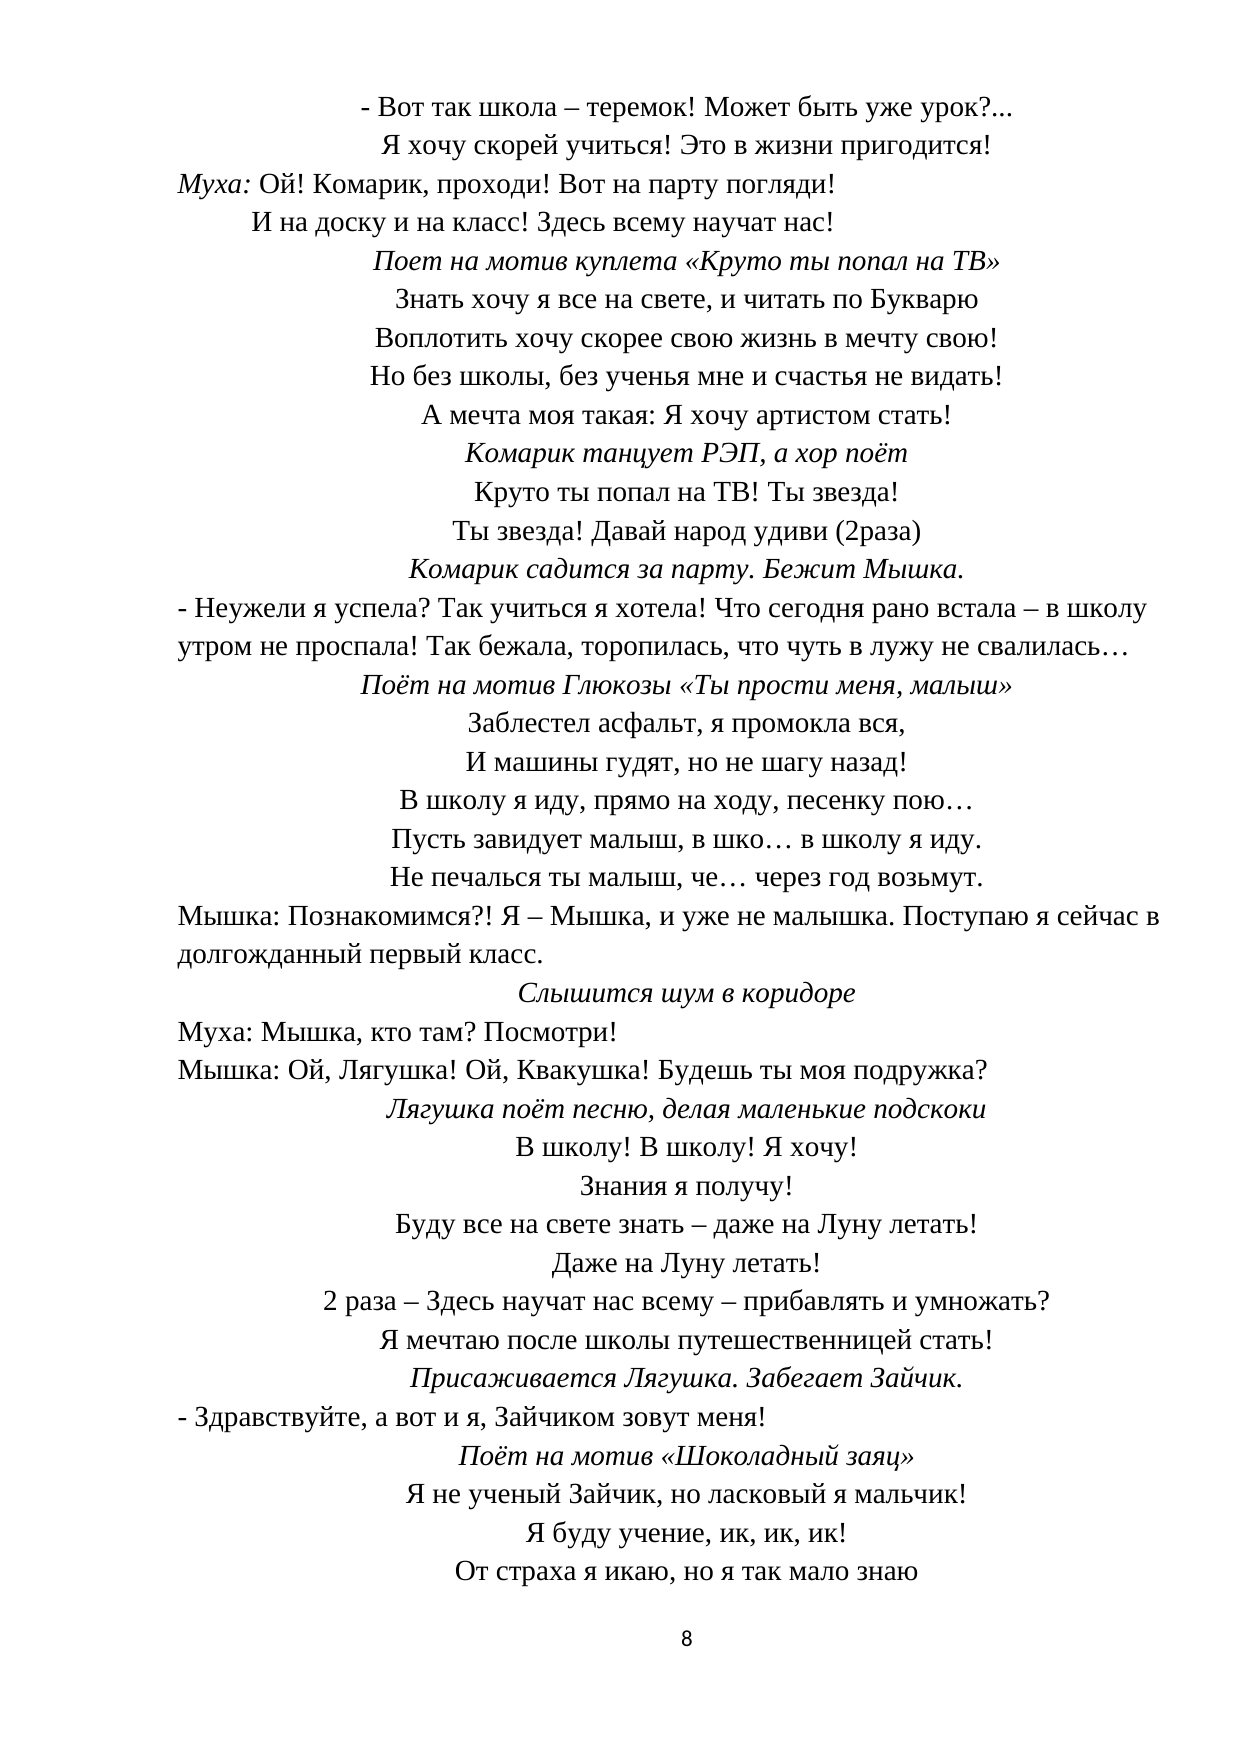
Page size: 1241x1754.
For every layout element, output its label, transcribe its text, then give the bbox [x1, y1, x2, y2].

list - Здравствуйте, а вот и я, Зайчиком зовут меня! [177, 1399, 1196, 1433]
list Комарик садится за парту. Бежит Мышка. [177, 551, 1196, 585]
list Пусть завидует малыш, в шко… в школу я иду. [177, 821, 1196, 854]
list Ты звезда! Давай народ удиви (2раза) [177, 513, 1196, 546]
list Мышка: Познакомимся?! Я – Мышка, и уже не малышка. Поступаю я сейчас в долгожданный первый класс. [177, 898, 1196, 970]
list Заблестел асфальт, я промокла вся, [177, 705, 1196, 739]
list Даже на Луну летать! [177, 1245, 1196, 1278]
list Поет на мотив куплета «Круто ты попал на ТВ» [177, 243, 1196, 276]
list Муха: Мышка, кто там? Посмотри! [177, 1014, 1196, 1047]
list - Вот так школа – теремок! Может быть уже урок?... [177, 89, 1196, 122]
list Не печалься ты малыш, че… через год возьмут. [177, 859, 1196, 893]
list И машины гудят, но не шагу назад! [177, 744, 1196, 777]
list - Неужели я успела? Так учиться я хотела! Что сегодня рано встала – в школу утром не проспала! Так бежала, торопилась, что чуть в лужу не свалилась… [177, 590, 1196, 662]
list Поёт на мотив Глюкозы «Ты прости меня, малыш» [177, 667, 1196, 700]
list Я хочу скорей учиться! Это в жизни пригодится! [177, 127, 1196, 161]
list 2 раза – Здесь научат нас всему – прибавлять и умножать? [177, 1283, 1196, 1317]
list Круто ты попал на ТВ! Ты звезда! [177, 474, 1196, 508]
list Поёт на мотив «Шоколадный заяц» [177, 1438, 1196, 1471]
list Я не ученый Зайчик, но ласковый я мальчик! [177, 1476, 1196, 1510]
list И на доску и на класс! Здесь всему научат нас! [251, 204, 1196, 238]
list От страха я икаю, но я так мало знаю [177, 1553, 1196, 1587]
list Знать хочу я все на свете, и читать по Букварю [177, 281, 1196, 315]
list Муха: Ой! Комарик, проходи! Вот на парту погляди! [177, 166, 1196, 199]
list Знания я получу! [177, 1168, 1196, 1201]
list Воплотить хочу скорее свою жизнь в мечту свою! [177, 320, 1196, 353]
list Я буду учение, ик, ик, ик! [177, 1515, 1196, 1548]
list Присаживается Лягушка. Забегает Зайчик. [177, 1361, 1196, 1394]
list Но без школы, без ученья мне и счастья не видать! [177, 358, 1196, 392]
list В школу я иду, прямо на ходу, песенку пою… [177, 782, 1196, 816]
list В школу! В школу! Я хочу! [177, 1129, 1196, 1163]
list Мышка: Ой, Лягушка! Ой, Квакушка! Будешь ты моя подружка? [177, 1052, 1196, 1086]
list Слышится шум в коридоре [177, 975, 1196, 1009]
list Лягушка поёт песню, делая маленькие подскоки [177, 1091, 1196, 1124]
list Буду все на свете знать – даже на Луну летать! [177, 1206, 1196, 1240]
list Я мечтаю после школы путешественницей стать! [177, 1322, 1196, 1356]
list Комарик танцует РЭП, а хор поёт [177, 436, 1196, 469]
list А мечта моя такая: Я хочу артистом стать! [177, 397, 1196, 431]
